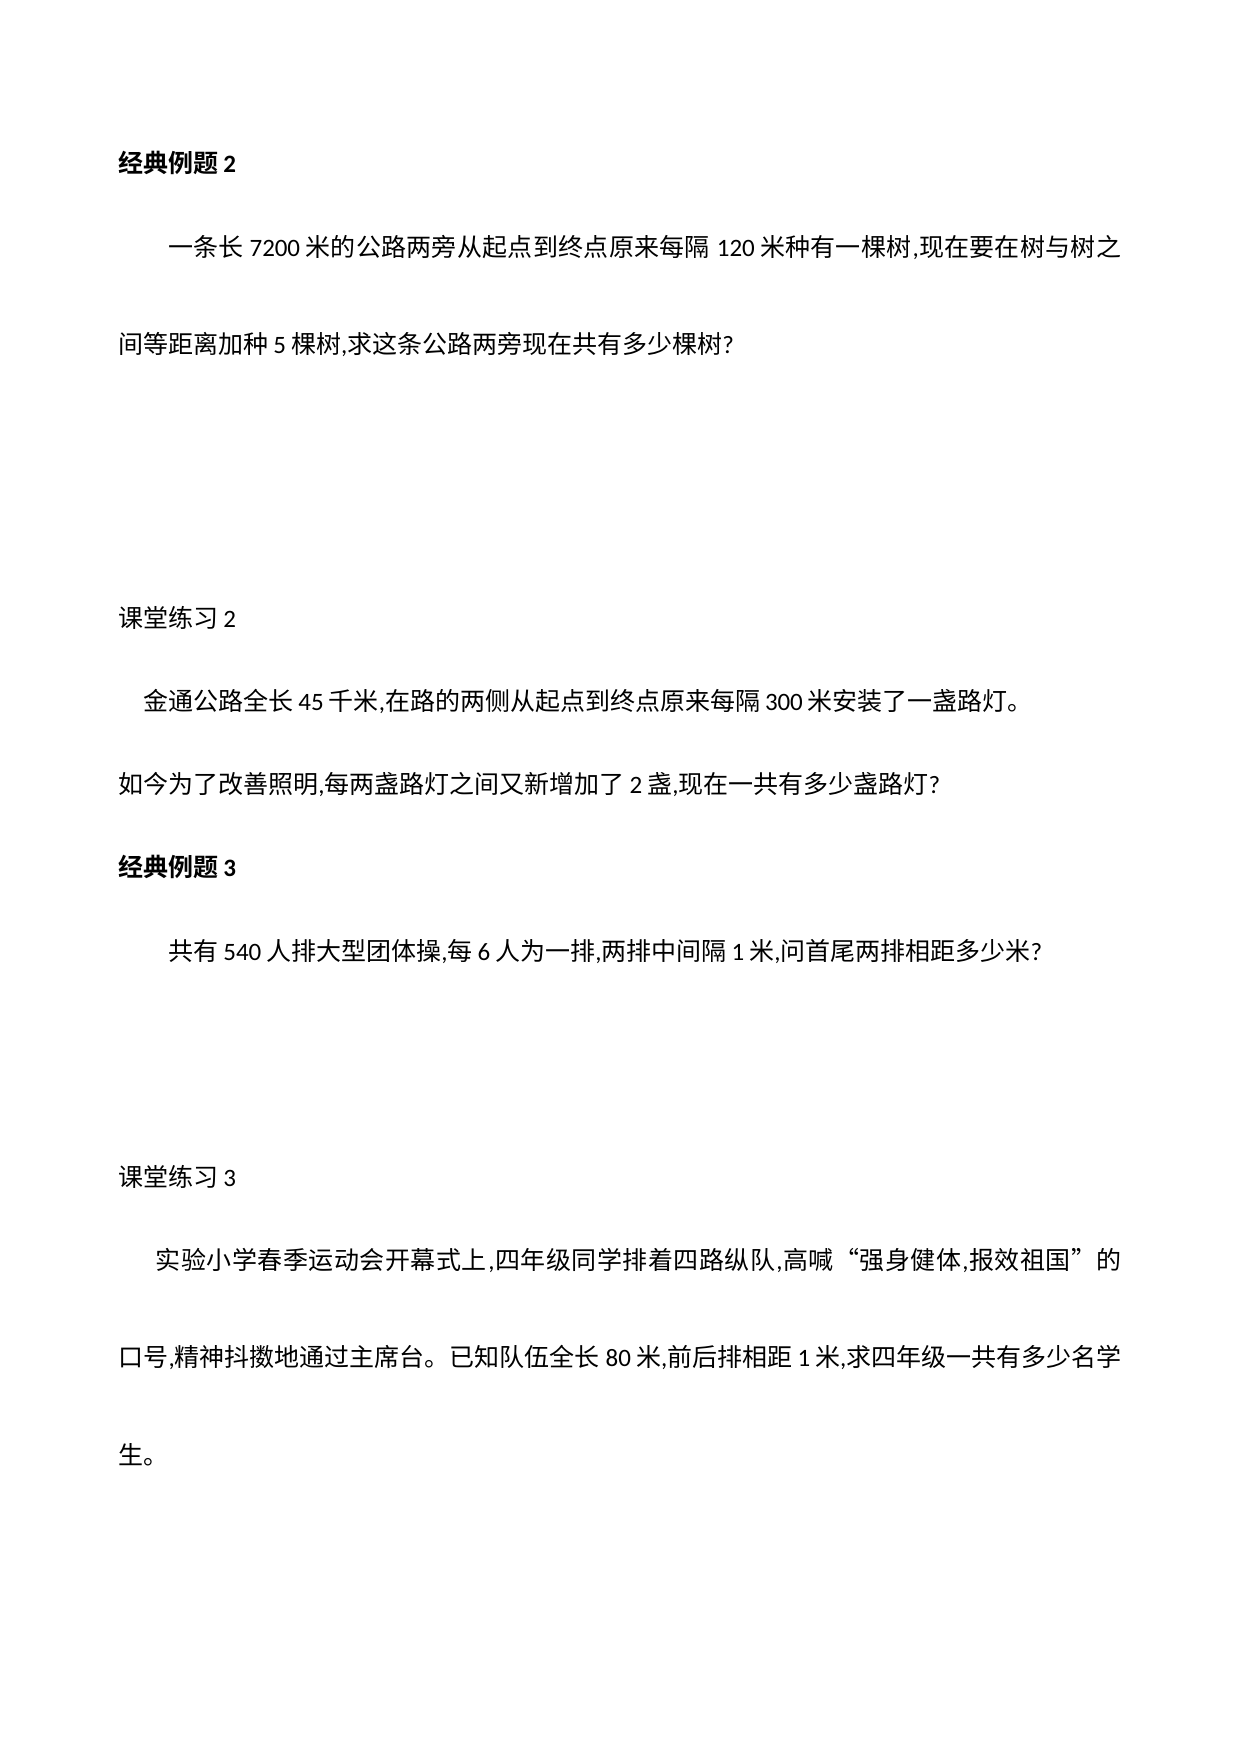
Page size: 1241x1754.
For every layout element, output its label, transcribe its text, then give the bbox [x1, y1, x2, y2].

text 实验小学春季运动会开幕式上,四年级同学排着四路纵队,高喊“强身健体,报效祖国”的口号,精神抖擞地通过主席台。已知队伍全长80米,前后排相距1米,求四年级一共有多少名学生。 [118, 1226, 1122, 1486]
text 一条长7200米的公路两旁从起点到终点原来每隔120米种有一棵树,现在要在树与树之间等距离加种5棵树,求这条公路两旁现在共有多少棵树? [118, 213, 1122, 375]
text 共有540人排大型团体操,每6人为一排,两排中间隔1米,问首尾两排相距多少米? [118, 917, 1122, 982]
text 如今为了改善照明,每两盏路灯之间又新增加了2盏,现在一共有多少盏路灯? [118, 750, 1122, 815]
text 经典例题3 [118, 833, 1122, 898]
text 课堂练习2 [118, 584, 1122, 649]
text 金通公路全长45千米,在路的两侧从起点到终点原来每隔300米安装了一盏路灯。 [118, 667, 1122, 732]
text 经典例题2 [118, 129, 1122, 194]
text 课堂练习3 [118, 1143, 1122, 1208]
